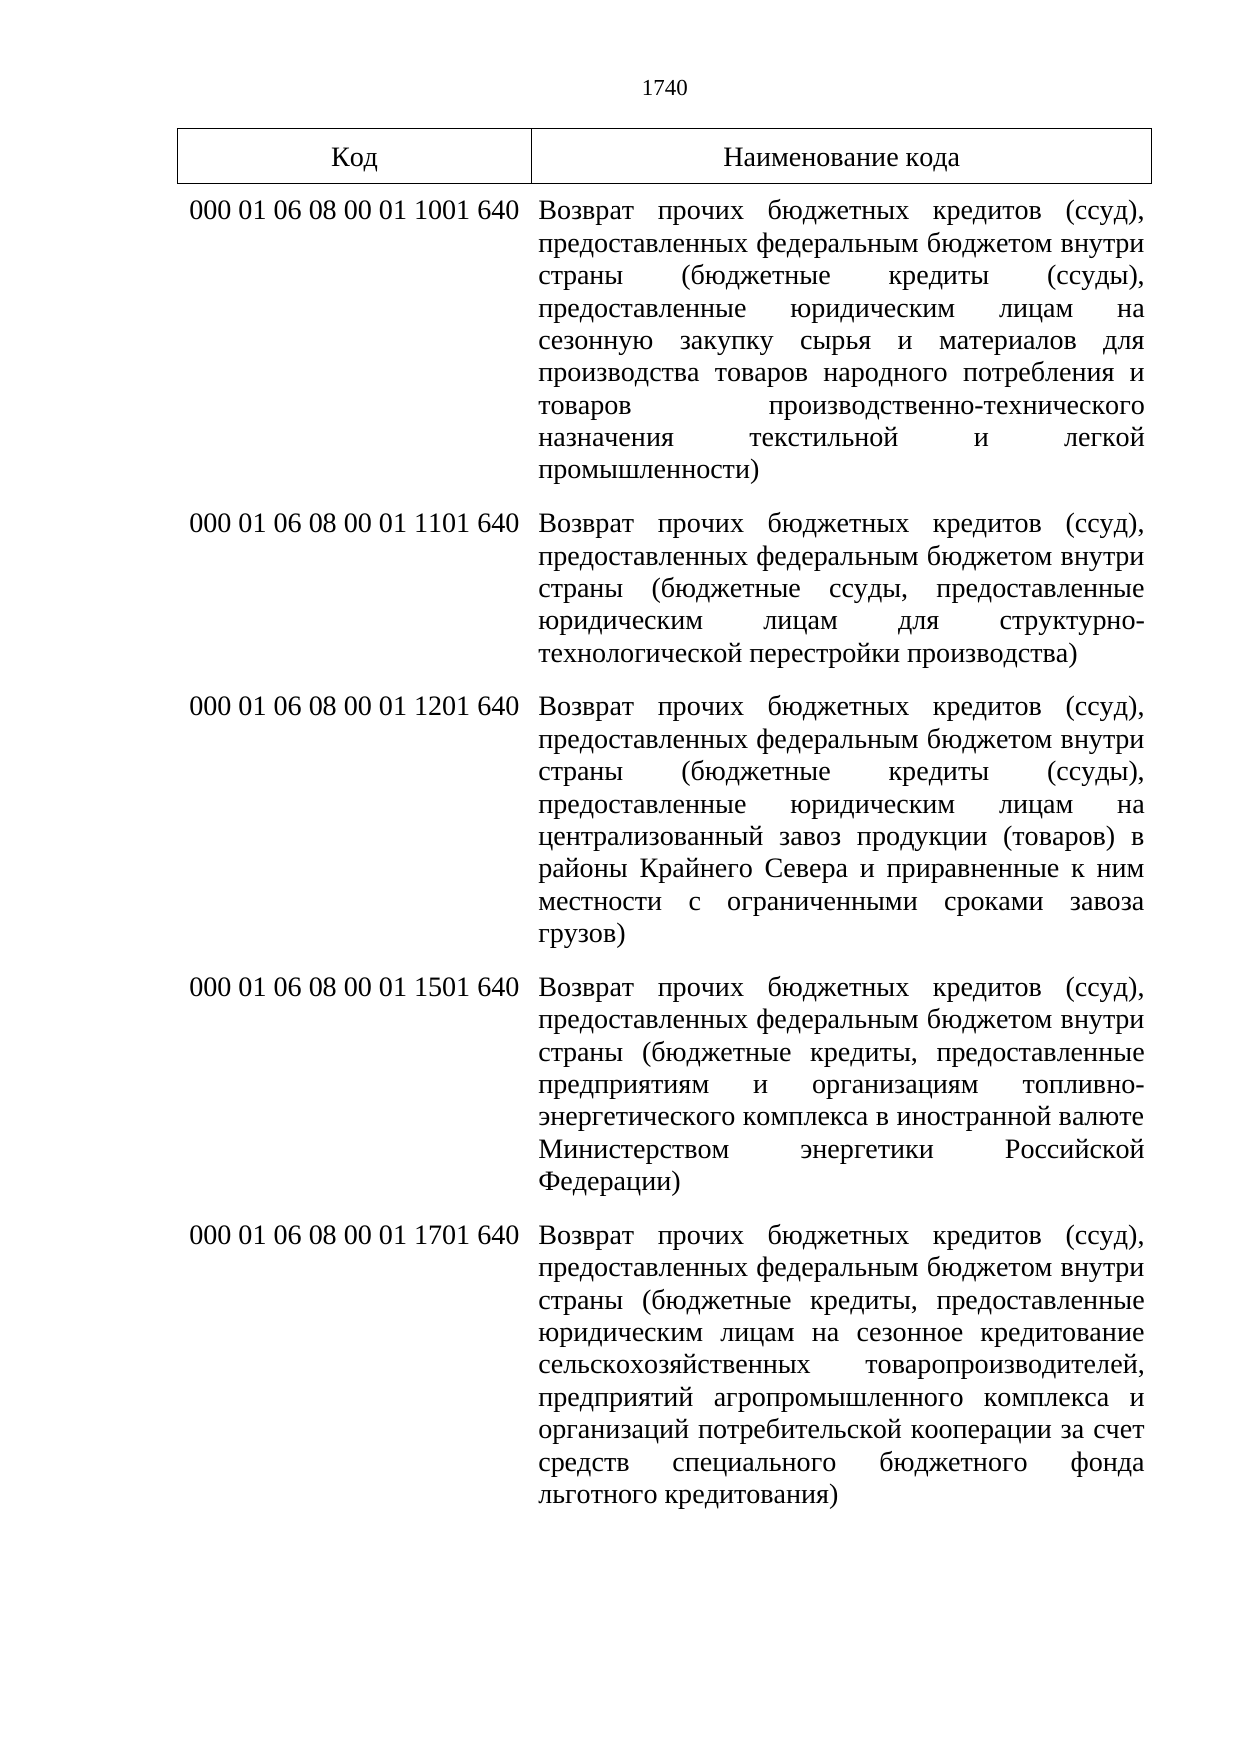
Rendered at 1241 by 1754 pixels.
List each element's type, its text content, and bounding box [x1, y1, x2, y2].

table_cell Возврат прочих бюджетных кредитов (ссуд), предоставленных федеральным бюджетом внутри страны (бюджетные ссуды, предоставленные юридическим лицам для структурно-технологической перестройки производства) [532, 496, 1152, 679]
table_header Код [178, 129, 531, 183]
table_cell Возврат прочих бюджетных кредитов (ссуд), предоставленных федеральным бюджетом внутри страны (бюджетные кредиты, предоставленные юридическим лицам на сезонное кредитование сельскохозяйственных товаропроизводителей, предприятий агропромышленного комплекса и организаций потребительской кооперации за счет средств специального бюджетного фонда льготного кредитования) [532, 1207, 1152, 1520]
table_cell 000 01 06 08 00 01 1701 640 [177, 1207, 532, 1520]
table_cell 000 01 06 08 00 01 1101 640 [177, 496, 532, 679]
table_cell Возврат прочих бюджетных кредитов (ссуд), предоставленных федеральным бюджетом внутри страны (бюджетные кредиты (ссуды), предоставленные юридическим лицам на централизованный завоз продукции (товаров) в районы Крайнего Севера и приравненные к ним местности с ограниченными сроками завоза грузов) [532, 679, 1152, 959]
table_cell Возврат прочих бюджетных кредитов (ссуд), предоставленных федеральным бюджетом внутри страны (бюджетные кредиты, предоставленные предприятиям и организациям топливно-энергетического комплекса в иностранной валюте Министерством энергетики Российской Федерации) [532, 959, 1152, 1207]
table_cell Возврат прочих бюджетных кредитов (ссуд), предоставленных федеральным бюджетом внутри страны (бюджетные кредиты (ссуды), предоставленные юридическим лицам на сезонную закупку сырья и материалов для производства товаров народного потребления и товаров производственно-технического назначения текстильной и легкой промышленности) [532, 184, 1152, 496]
table_cell 000 01 06 08 00 01 1001 640 [177, 184, 532, 496]
table_cell 000 01 06 08 00 01 1201 640 [177, 679, 532, 959]
table_cell 000 01 06 08 00 01 1501 640 [177, 959, 532, 1207]
table_header Наименование кода [532, 129, 1151, 183]
